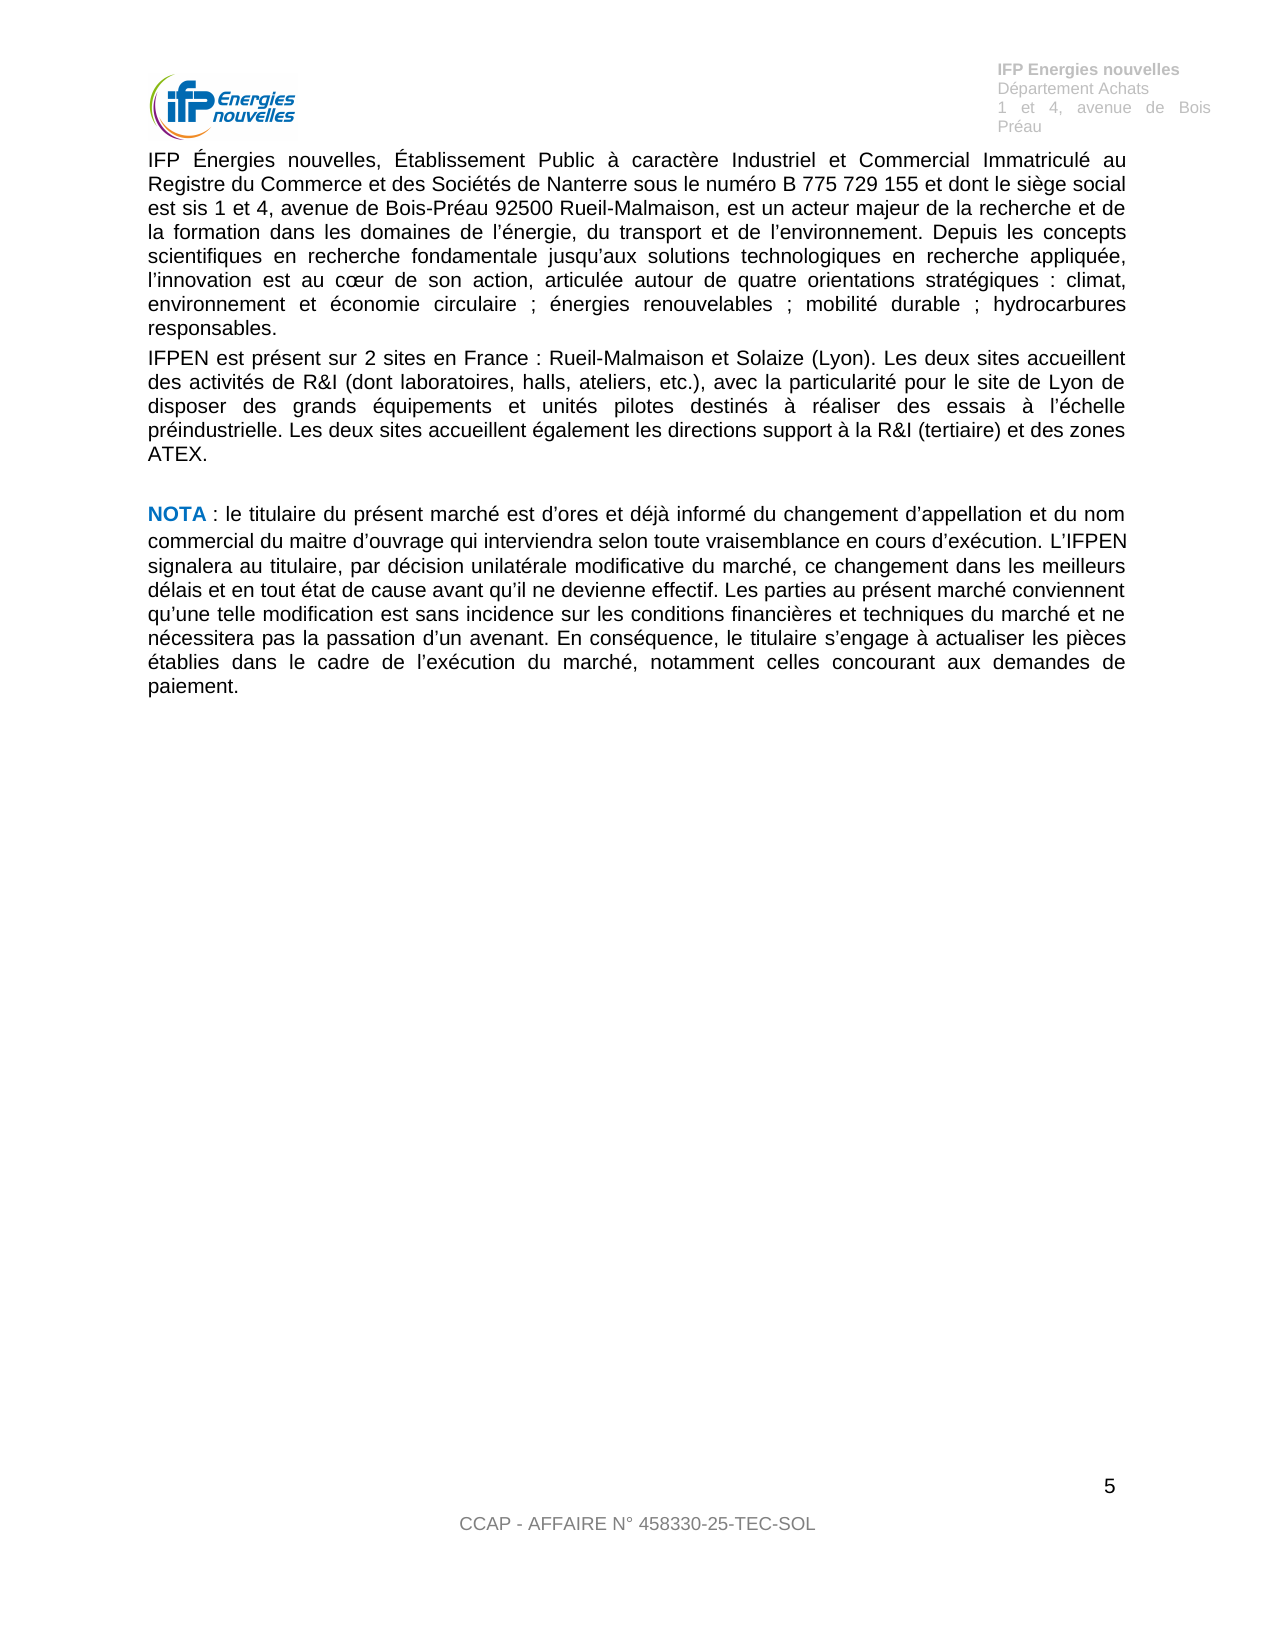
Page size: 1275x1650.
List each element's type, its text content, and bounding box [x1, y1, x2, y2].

text IFP Énergies nouvelles, Établissement Public à caractère Industriel et Commercial Immatriculé au Registre du Commerce et des Sociétés de Nanterre sous le numéro B 775 729 155 et dont le siège social est sis 1 et 4, avenue de Bois-Préau 92500 Rueil-Malmaison, est un acteur majeur de la recherche et de la formation dans les domaines de l’énergie, du transport et de l’environnement. Depuis les concepts scientifiques en recherche fondamentale jusqu’aux solutions technologiques en recherche appliquée, l’innovation est au cœur de son action, articulée autour de quatre orientations stratégiques : climat, environnement et économie circulaire ; énergies renouvelables ; mobilité durable ; hydrocarbures responsables. [148, 148, 1127, 339]
text NOTA : le titulaire du présent marché est d’ores et déjà informé du changement d’appellation et du nom commercial du maitre d’ouvrage qui interviendra selon toute vraisemblance en cours d’exécution. L’IFPEN signalera au titulaire, par décision unilatérale modificative du marché, ce changement dans les meilleurs délais et en tout état de cause avant qu’il ne devienne effectif. Les parties au présent marché conviennent qu’une telle modification est sans incidence sur les conditions financières et techniques du marché et ne nécessitera pas la passation d’un avenant. En conséquence, le titulaire s’engage à actualiser les pièces établies dans le cadre de l’exécution du marché, notamment celles concourant aux demandes de paiement. [148, 502, 1127, 698]
text IFPEN est présent sur 2 sites en France : Rueil-Malmaison et Solaize (Lyon). Les deux sites accueillent des activités de R&I (dont laboratoires, halls, ateliers, etc.), avec la particularité pour le site de Lyon de disposer des grands équipements et unités pilotes destinés à réaliser des essais à l’échelle préindustrielle. Les deux sites accueillent également les directions support à la R&I (tertiaire) et des zones ATEX. [148, 346, 1127, 465]
picture [147, 73, 298, 141]
